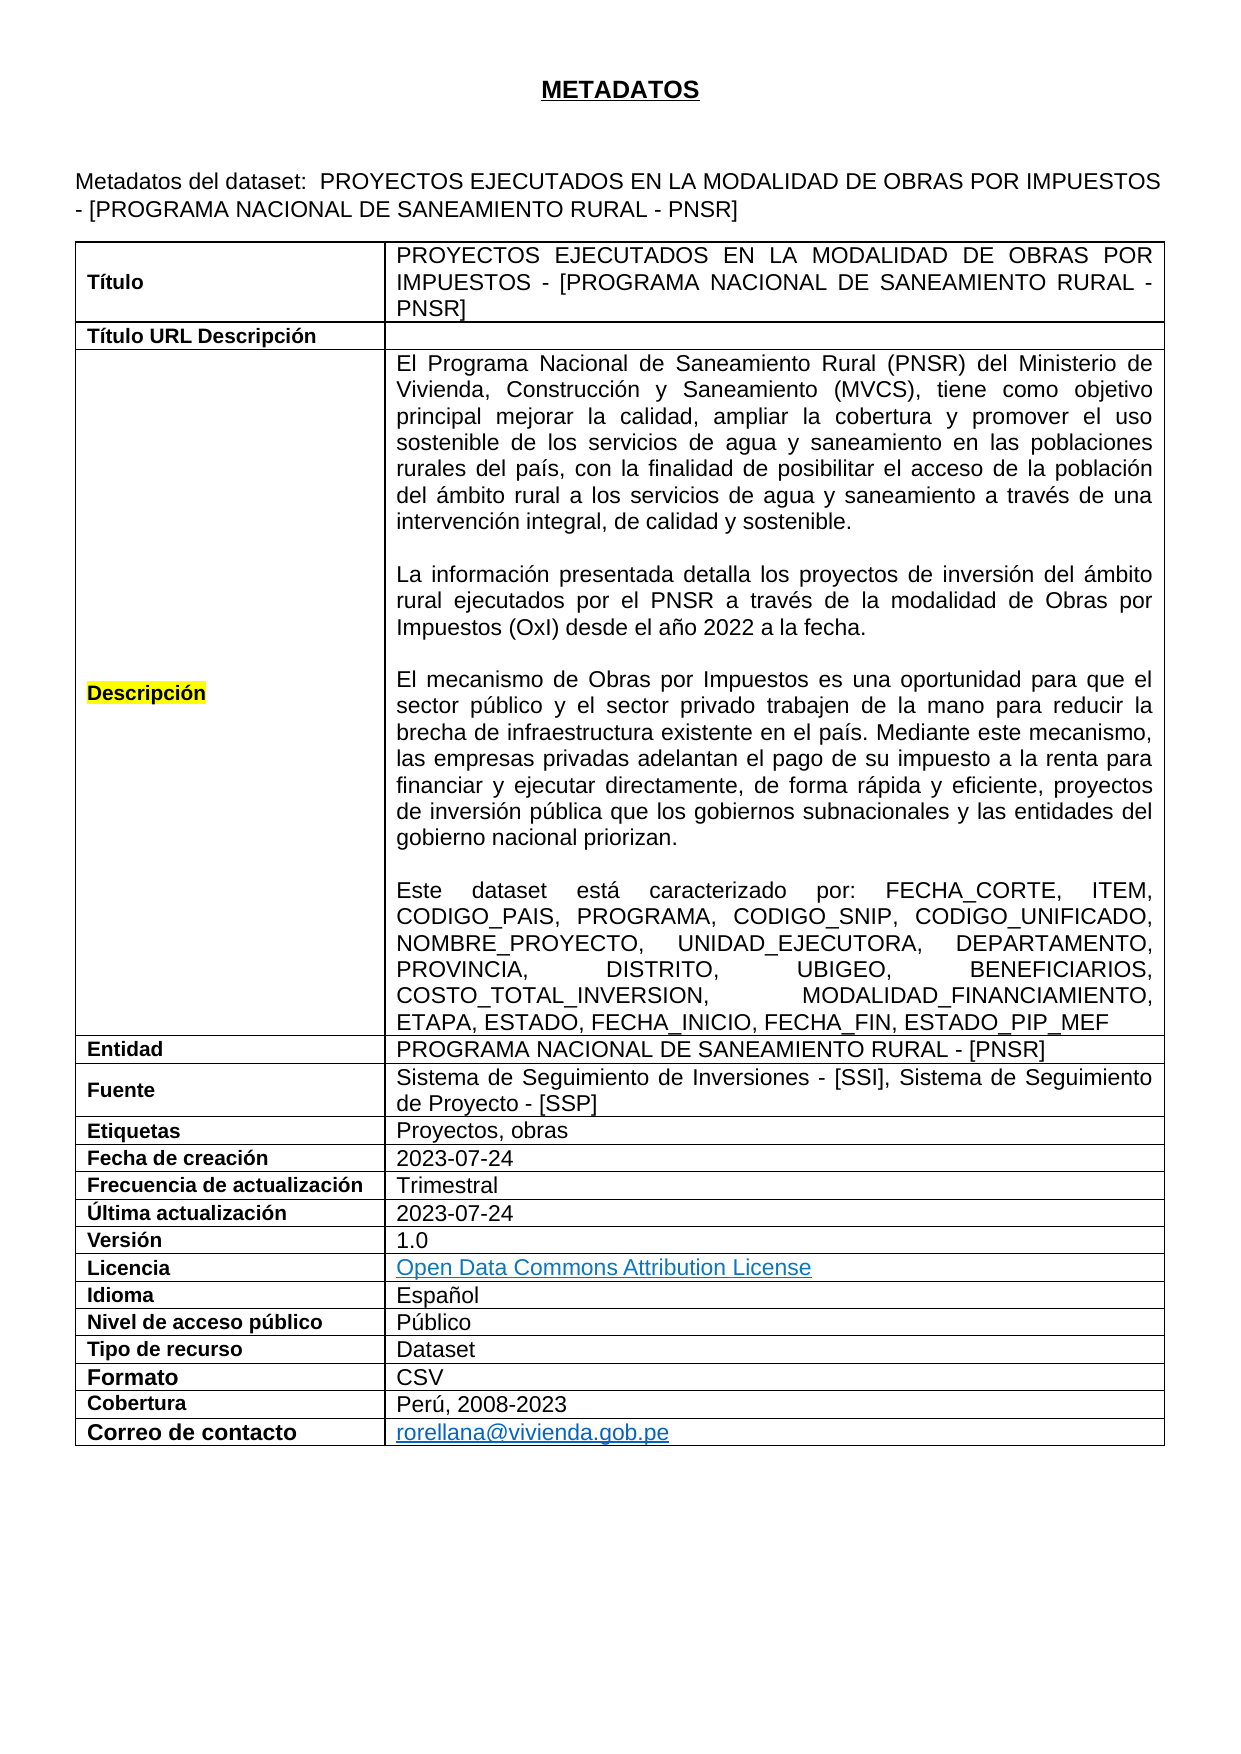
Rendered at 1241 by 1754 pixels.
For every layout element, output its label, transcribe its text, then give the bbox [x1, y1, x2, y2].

table_cell Descripción [76, 350, 384, 1035]
table_cell Público [386, 1309, 1164, 1335]
table_cell CSV [386, 1364, 1164, 1390]
table_cell Licencia [76, 1254, 384, 1281]
table_cell 2023-07-24 [386, 1200, 1164, 1226]
table_cell El Programa Nacional de Saneamiento Rural (PNSR) del Ministerio de Vivienda, Construcción y Saneamiento (MVCS), tiene como objetivo principal mejorar la calidad, ampliar la cobertura y promover el uso sostenible de los servicios de agua y saneamiento en las poblaciones rurales del país, con la finalidad de posibilitar el acceso de la población del ámbito rural a los servicios de agua y saneamiento a través de una intervención integral, de calidad y sostenible. La información presentada detalla los proyectos de inversión del ámbito rural ejecutados por el PNSR a través de la modalidad de Obras por Impuestos (OxI) desde el año 2022 a la fecha. El mecanismo de Obras por Impuestos es una oportunidad para que el sector público y el sector privado trabajen de la mano para reducir la brecha de infraestructura existente en el país. Mediante este mecanismo, las empresas privadas adelantan el pago de su impuesto a la renta para financiar y ejecutar directamente, de forma rápida y eficiente, proyectos de inversión pública que los gobiernos subnacionales y las entidades del gobierno nacional priorizan. Este dataset está caracterizado por: FECHA_CORTE, ITEM, CODIGO_PAIS, PROGRAMA, CODIGO_SNIP, CODIGO_UNIFICADO, NOMBRE_PROYECTO, UNIDAD_EJECUTORA, DEPARTAMENTO, PROVINCIA, DISTRITO, UBIGEO, BENEFICIARIOS, COSTO_TOTAL_INVERSION, MODALIDAD_FINANCIAMIENTO, ETAPA, ESTADO, FECHA_INICIO, FECHA_FIN, ESTADO_PIP_MEF [386, 350, 1164, 1035]
table_cell Etiquetas [76, 1117, 384, 1144]
table_cell Correo de contacto [76, 1419, 384, 1445]
table_cell Formato [76, 1364, 384, 1390]
table_cell Título URL Descripción [76, 323, 384, 349]
table_cell PROGRAMA NACIONAL DE SANEAMIENTO RURAL - [PNSR] [386, 1036, 1164, 1062]
table_cell Español [386, 1282, 1164, 1308]
table_cell Idioma [76, 1282, 384, 1308]
table_header PROYECTOS EJECUTADOS EN LA MODALIDAD DE OBRAS POR IMPUESTOS - [PROGRAMA NACIONAL DE SANEAMIENTO RURAL - PNSR] [386, 243, 1164, 321]
table_cell Dataset [386, 1336, 1164, 1363]
table_header Título [76, 243, 384, 321]
table_cell Fecha de creación [76, 1145, 384, 1171]
table_cell Frecuencia de actualización [76, 1172, 384, 1198]
table_cell Versión [76, 1227, 384, 1253]
table_cell Trimestral [386, 1172, 1164, 1198]
table_cell Nivel de acceso público [76, 1309, 384, 1335]
table_cell Perú, 2008-2023 [386, 1391, 1164, 1418]
text Metadatos del dataset: PROYECTOS EJECUTADOS EN LA MODALIDAD DE OBRAS POR IMPUESTOS - [PROGRAMA NACIONAL DE SANEAMIENTO RURAL - PNSR] [75, 168, 1165, 223]
table_cell [386, 323, 1164, 349]
table_cell Open Data Commons Attribution License [386, 1254, 1164, 1281]
table_cell Cobertura [76, 1391, 384, 1418]
table_cell Entidad [76, 1036, 384, 1062]
table_cell Proyectos, obras [386, 1117, 1164, 1144]
table_cell Fuente [76, 1064, 384, 1116]
table_cell rorellana@vivienda.gob.pe [386, 1419, 1164, 1445]
table_cell 1.0 [386, 1227, 1164, 1253]
table_cell Sistema de Seguimiento de Inversiones - [SSI], Sistema de Seguimiento de Proyecto - [SSP] [386, 1064, 1164, 1116]
table_cell 2023-07-24 [386, 1145, 1164, 1171]
table_cell Última actualización [76, 1200, 384, 1226]
table_cell Tipo de recurso [76, 1336, 384, 1363]
text METADATOS [75, 75, 1165, 104]
